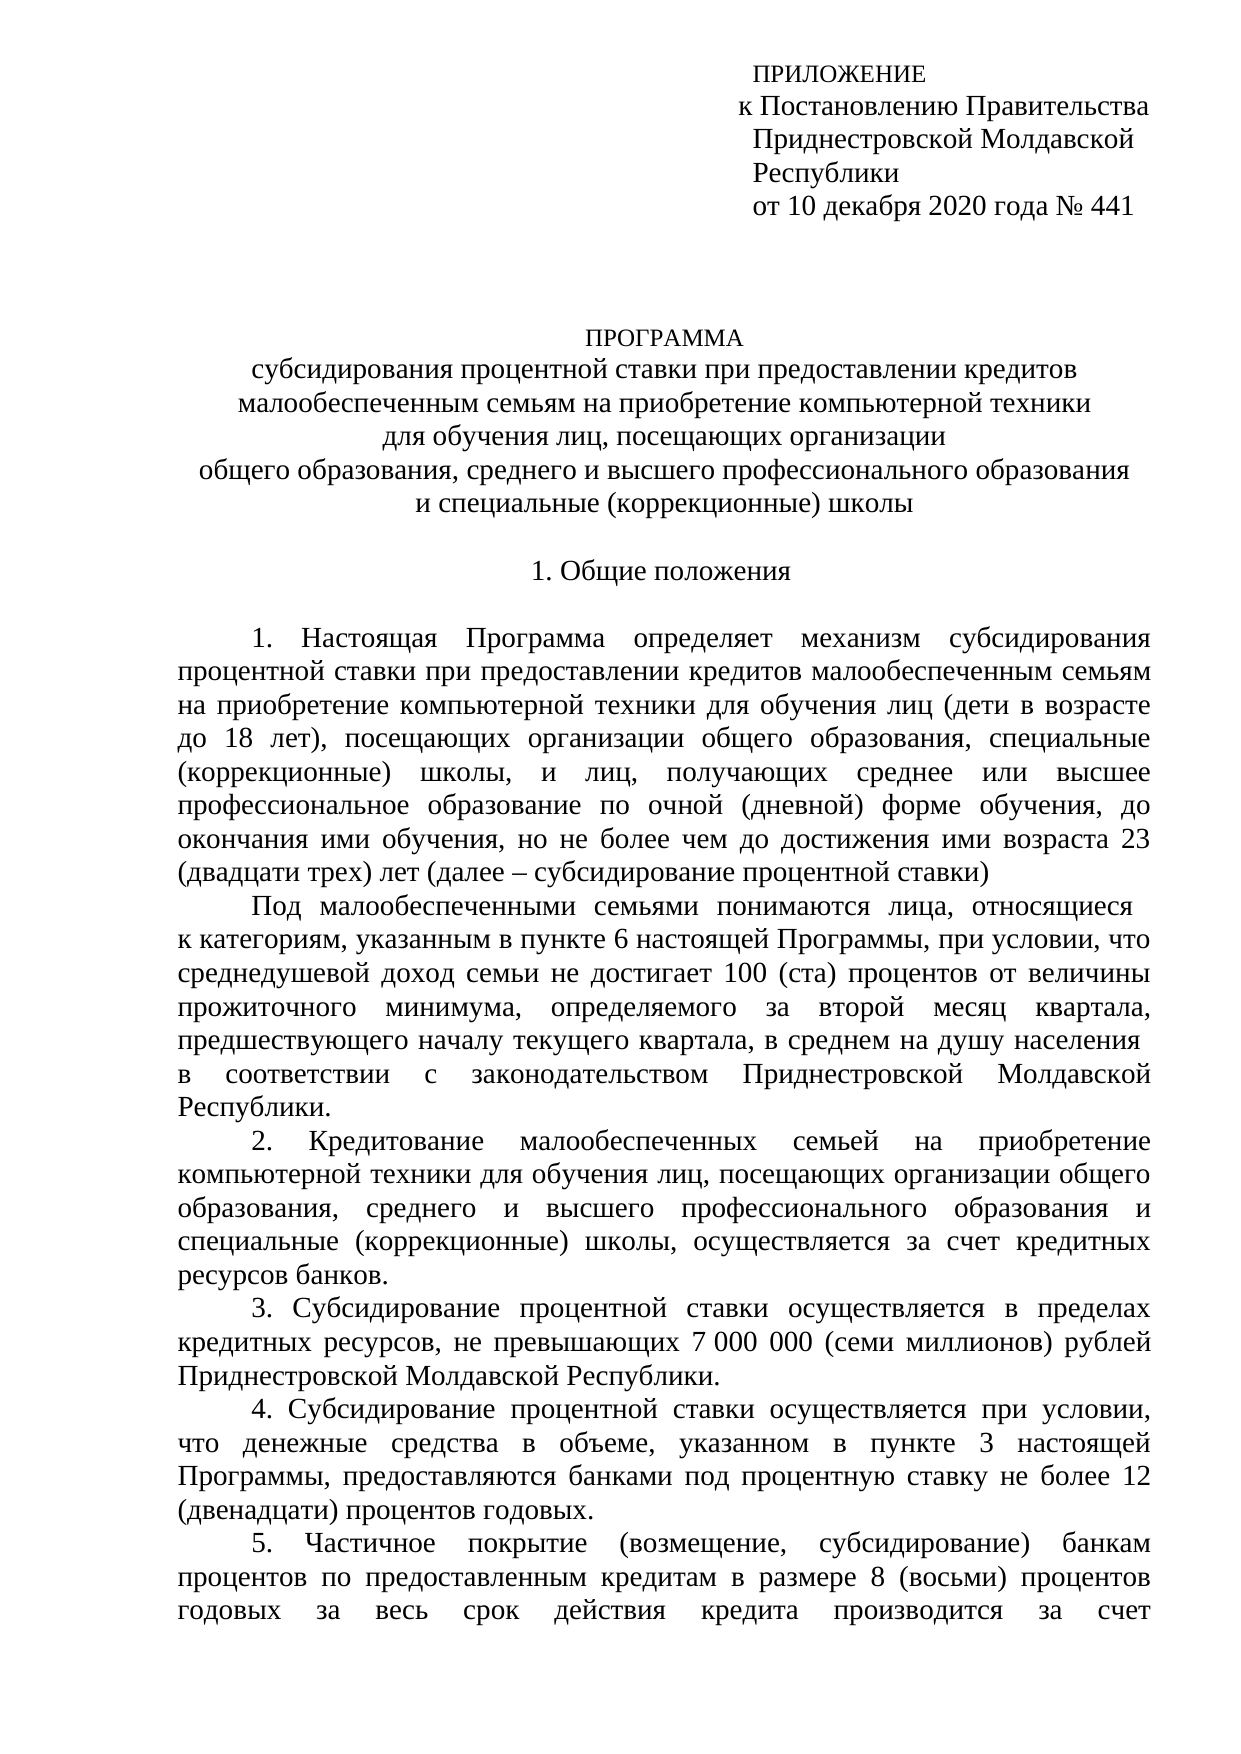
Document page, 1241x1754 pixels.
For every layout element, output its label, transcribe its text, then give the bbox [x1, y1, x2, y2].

text субсидирования процентной ставки при предоставлении кредитов малообеспеченным семьям на приобретение компьютерной техники [177, 351, 1152, 418]
text общего образования, среднего и высшего профессионального образования [177, 452, 1152, 486]
text 2. Кредитование малообеспеченных семьей на приобретение компьютерной техники для обучения лиц, посещающих организации общего образования, среднего и высшего профессионального образования и специальные (коррекционные) школы, осуществляется за счет кредитных ресурсов банков. [177, 1123, 1152, 1291]
text 1. Настоящая Программа определяет механизм субсидирования процентной ставки при предоставлении кредитов малообеспеченным семьям на приобретение компьютерной техники для обучения лиц (дети в возрасте до 18 лет), посещающих организации общего образования, специальные (коррекционные) школы, и лиц, получающих среднее или высшее профессиональное образование по очной (дневной) форме обучения, до окончания ими обучения, но не более чем до достижения ими возраста 23 (двадцати трех) лет (далее – субсидирование процентной ставки) [177, 620, 1152, 888]
text от 10 декабря 2020 года № 441 [177, 188, 1152, 222]
text для обучения лиц, посещающих организации [177, 418, 1152, 452]
text 3. Субсидирование процентной ставки осуществляется в пределах кредитных ресурсов, не превышающих 7 000 000 (семи миллионов) рублей Приднестровской Молдавской Республики. [177, 1291, 1152, 1391]
text к Постановлению Правительства [177, 88, 1152, 121]
text Республики [177, 155, 1152, 188]
text Под малообеспеченными семьями понимаются лица, относящиеся к категориям, указанным в пункте 6 настоящей Программы, при условии, что среднедушевой доход семьи не достигает 100 (ста) процентов от величины прожиточного минимума, определяемого за второй месяц квартала, предшествующего началу текущего квартала, в среднем на душу населения в соответствии с законодательством Приднестровской Молдавской Республики. [177, 888, 1152, 1123]
text 4. Субсидирование процентной ставки осуществляется при условии, что денежные средства в объеме, указанном в пункте 3 настоящей Программы, предоставляются банками под процентную ставку не более 12 (двенадцати) процентов годовых. [177, 1391, 1152, 1525]
text Приднестровской Молдавской [177, 121, 1152, 155]
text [177, 1525, 1152, 1626]
text ПРОГРАММА [177, 323, 1152, 351]
text 1. Общие положения [177, 553, 1152, 586]
text и специальные (коррекционные) школы [177, 486, 1152, 519]
text ПРИЛОЖЕНИЕ [177, 59, 1152, 88]
